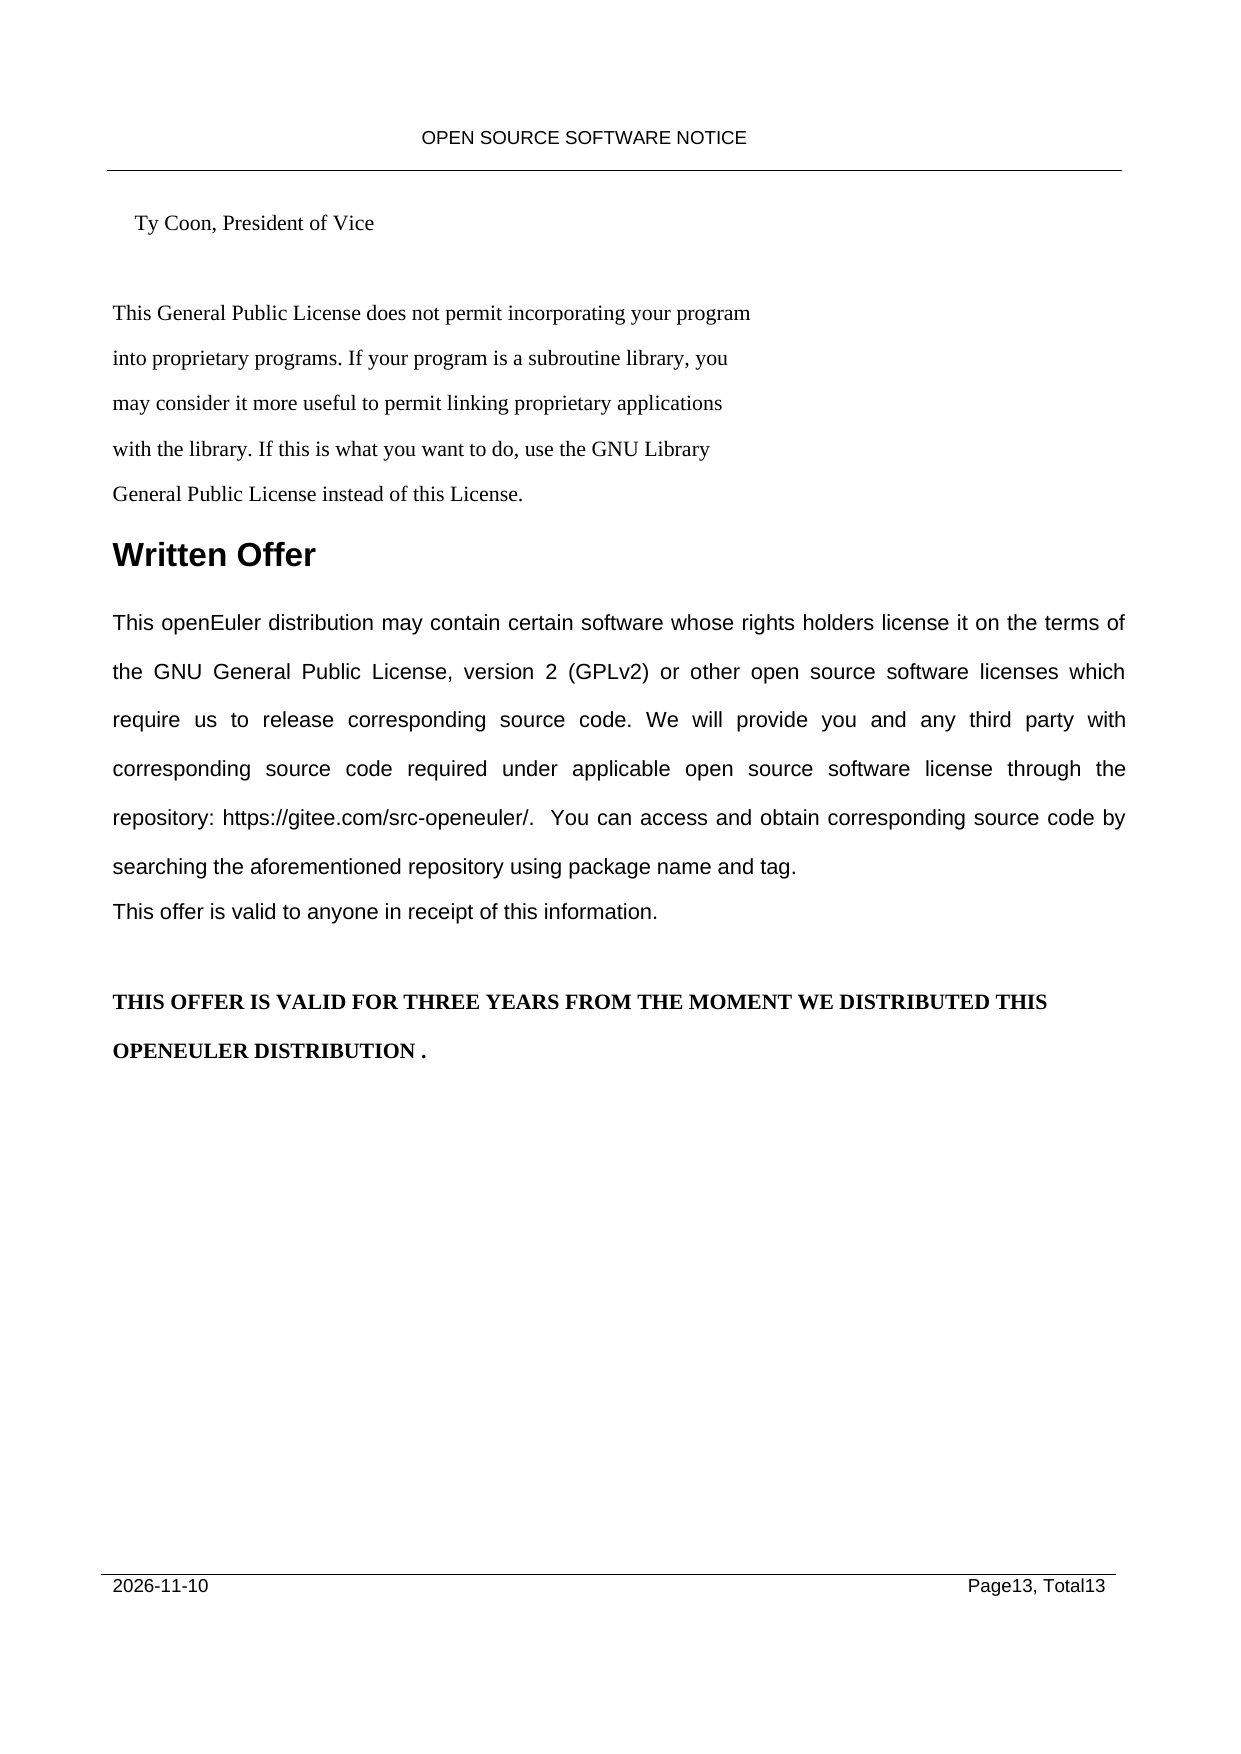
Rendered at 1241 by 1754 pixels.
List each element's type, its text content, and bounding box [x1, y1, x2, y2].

text General Public License instead of this License. [112, 477, 1128, 509]
text may consider it more useful to permit linking proprietary applications [112, 387, 1128, 419]
text This General Public License does not permit incorporating your program [112, 297, 1128, 329]
text Written Offer [112, 522, 1128, 587]
text into proprietary programs. If your program is a subroutine library, you [112, 342, 1128, 374]
text with the library. If this is what you want to do, use the GNU Library [112, 432, 1128, 464]
text THIS OFFER IS VALID FOR THREE YEARS FROM THE MOMENT WE DISTRIBUTED THIS OPENEULER DISTRIBUTION . [112, 985, 1128, 1067]
text This openEuler distribution may contain certain software whose rights holders license it on the terms of the GNU General Public License, version 2 (GPLv2) or other open source software licenses which require us to release corresponding source code. We will provide you and any third party with corresponding source code required under applicable open source software license through the repository: https://gitee.com/src-openeuler/. You can access and obtain corresponding source code by searching the aforementioned repository using package name and tag. [112, 606, 1128, 882]
text This offer is valid to anyone in receipt of this information. [112, 895, 1128, 928]
text Ty Coon, President of Vice [112, 206, 1128, 239]
